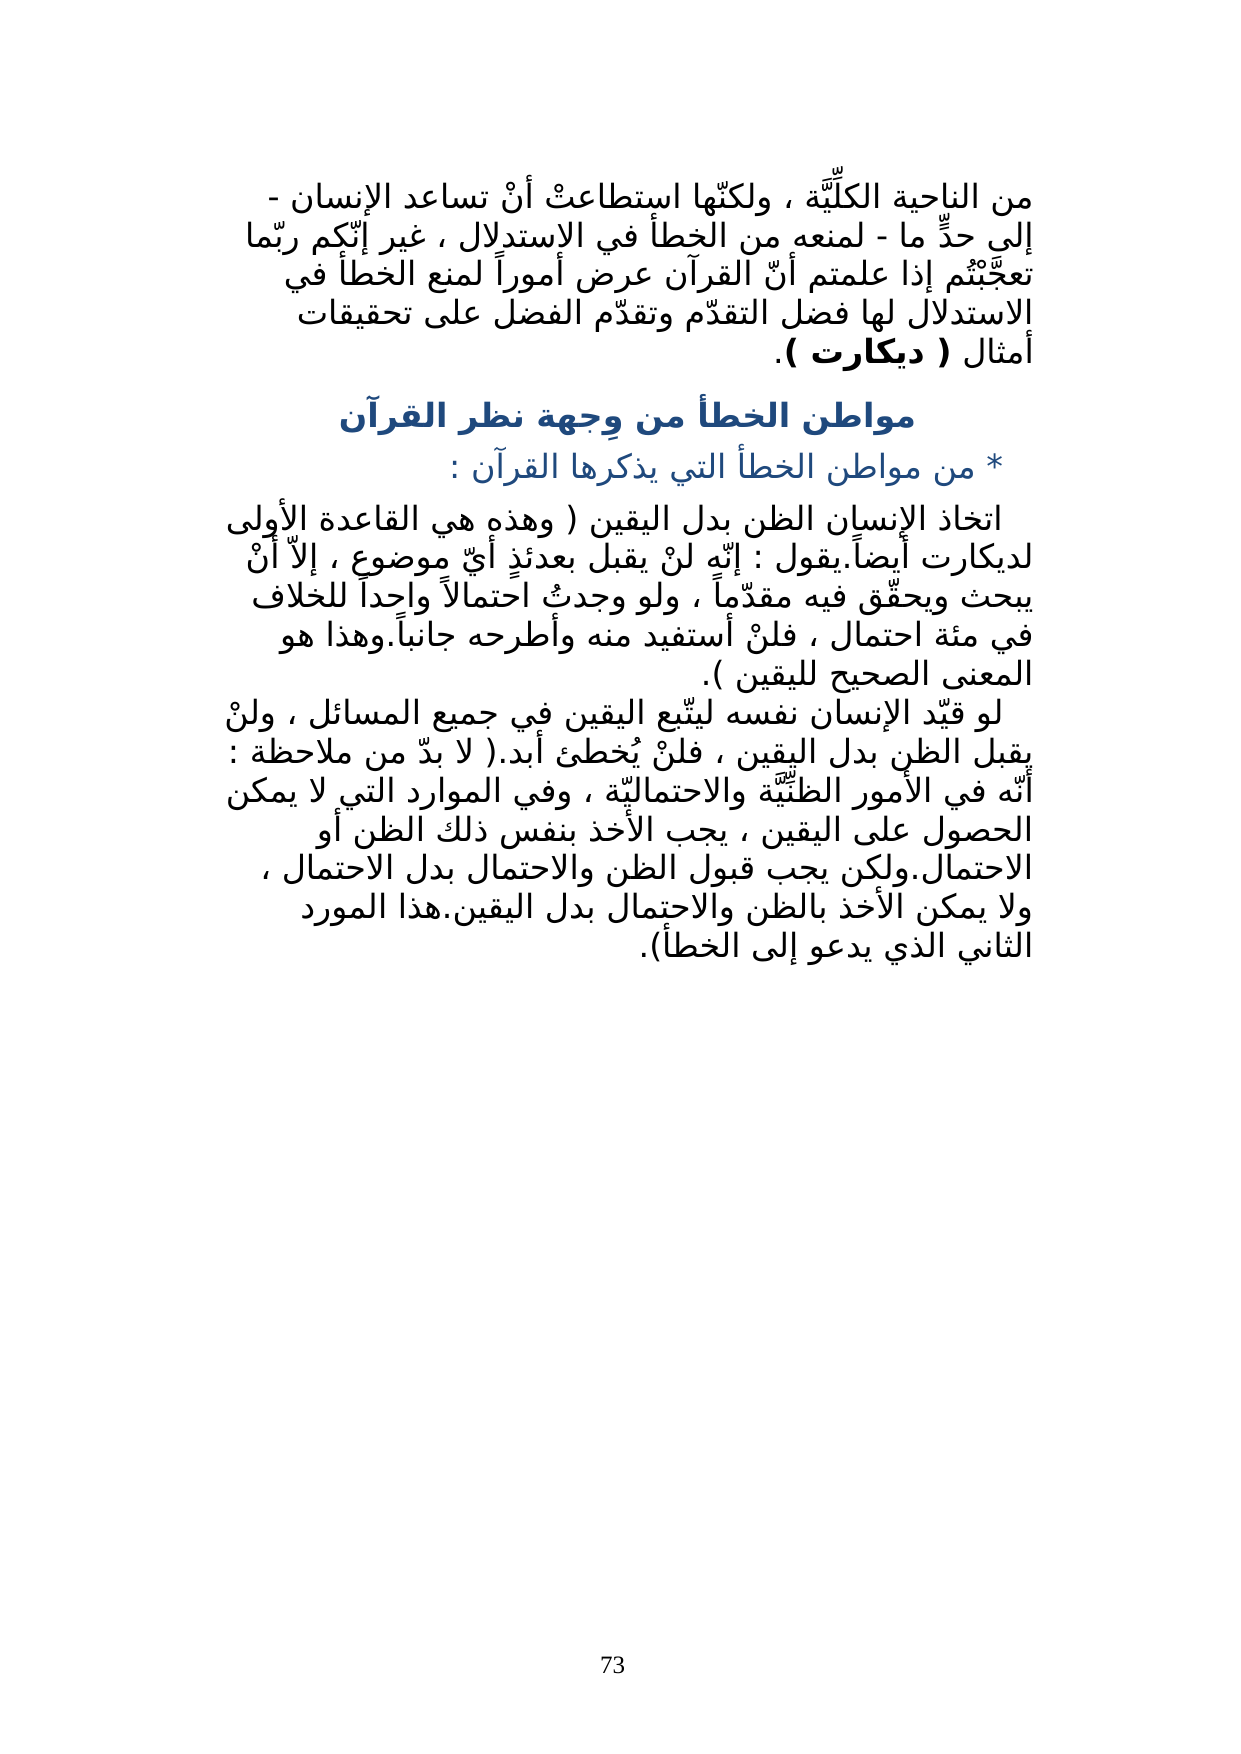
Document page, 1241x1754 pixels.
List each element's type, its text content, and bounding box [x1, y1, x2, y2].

text من الناحية الكلِّيَّة ، ولكنّها استطاعتْ أنْ تساعد الإنسان - إلى حدٍّ ما - لمنعه من الخطأ في الاستدلال ، غير إنّكم ربّما تعجَّبْتُم إذا علمتم أنّ القرآن عرض أموراً لمنع الخطأ في الاستدلال لها فضل التقدّم وتقدّم الفضل على تحقيقات أمثال ( ديكارت ). [222, 177, 1033, 371]
subtitle * من مواطن الخطأ التي يذكرها القرآن : [222, 448, 1033, 487]
text لو قيّد الإنسان نفسه ليتّبع اليقين في جميع المسائل ، ولنْ يقبل الظن بدل اليقين ، فلنْ يُخطئ أبد.( لا بدّ من ملاحظة : أنّه في الأمور الظنِّيَّة والاحتماليّة ، وفي الموارد التي لا يمكن الحصول على اليقين ، يجب الأخذ بنفس ذلك الظن أو الاحتمال.ولكن يجب قبول الظن والاحتمال بدل الاحتمال ، ولا يمكن الأخذ بالظن والاحتمال بدل اليقين.هذا المورد الثاني الذي يدعو إلى الخطأ). [222, 693, 1033, 965]
text اتخاذ الإنسان الظن بدل اليقين ( وهذه هي القاعدة الأولى لديكارت أيضاً.يقول : إنّه لنْ يقبل بعدئذٍ أيّ موضوع ، إلاّ أنْ يبحث ويحقّق فيه مقدّماً ، ولو وجدتُ احتمالاً واحداً للخلاف في مئة احتمال ، فلنْ أستفيد منه وأطرحه جانباً.وهذا هو المعنى الصحيح لليقين ). [222, 499, 1033, 693]
subtitle مواطن الخطأ من وِجهة نظر القرآن [222, 396, 1033, 435]
